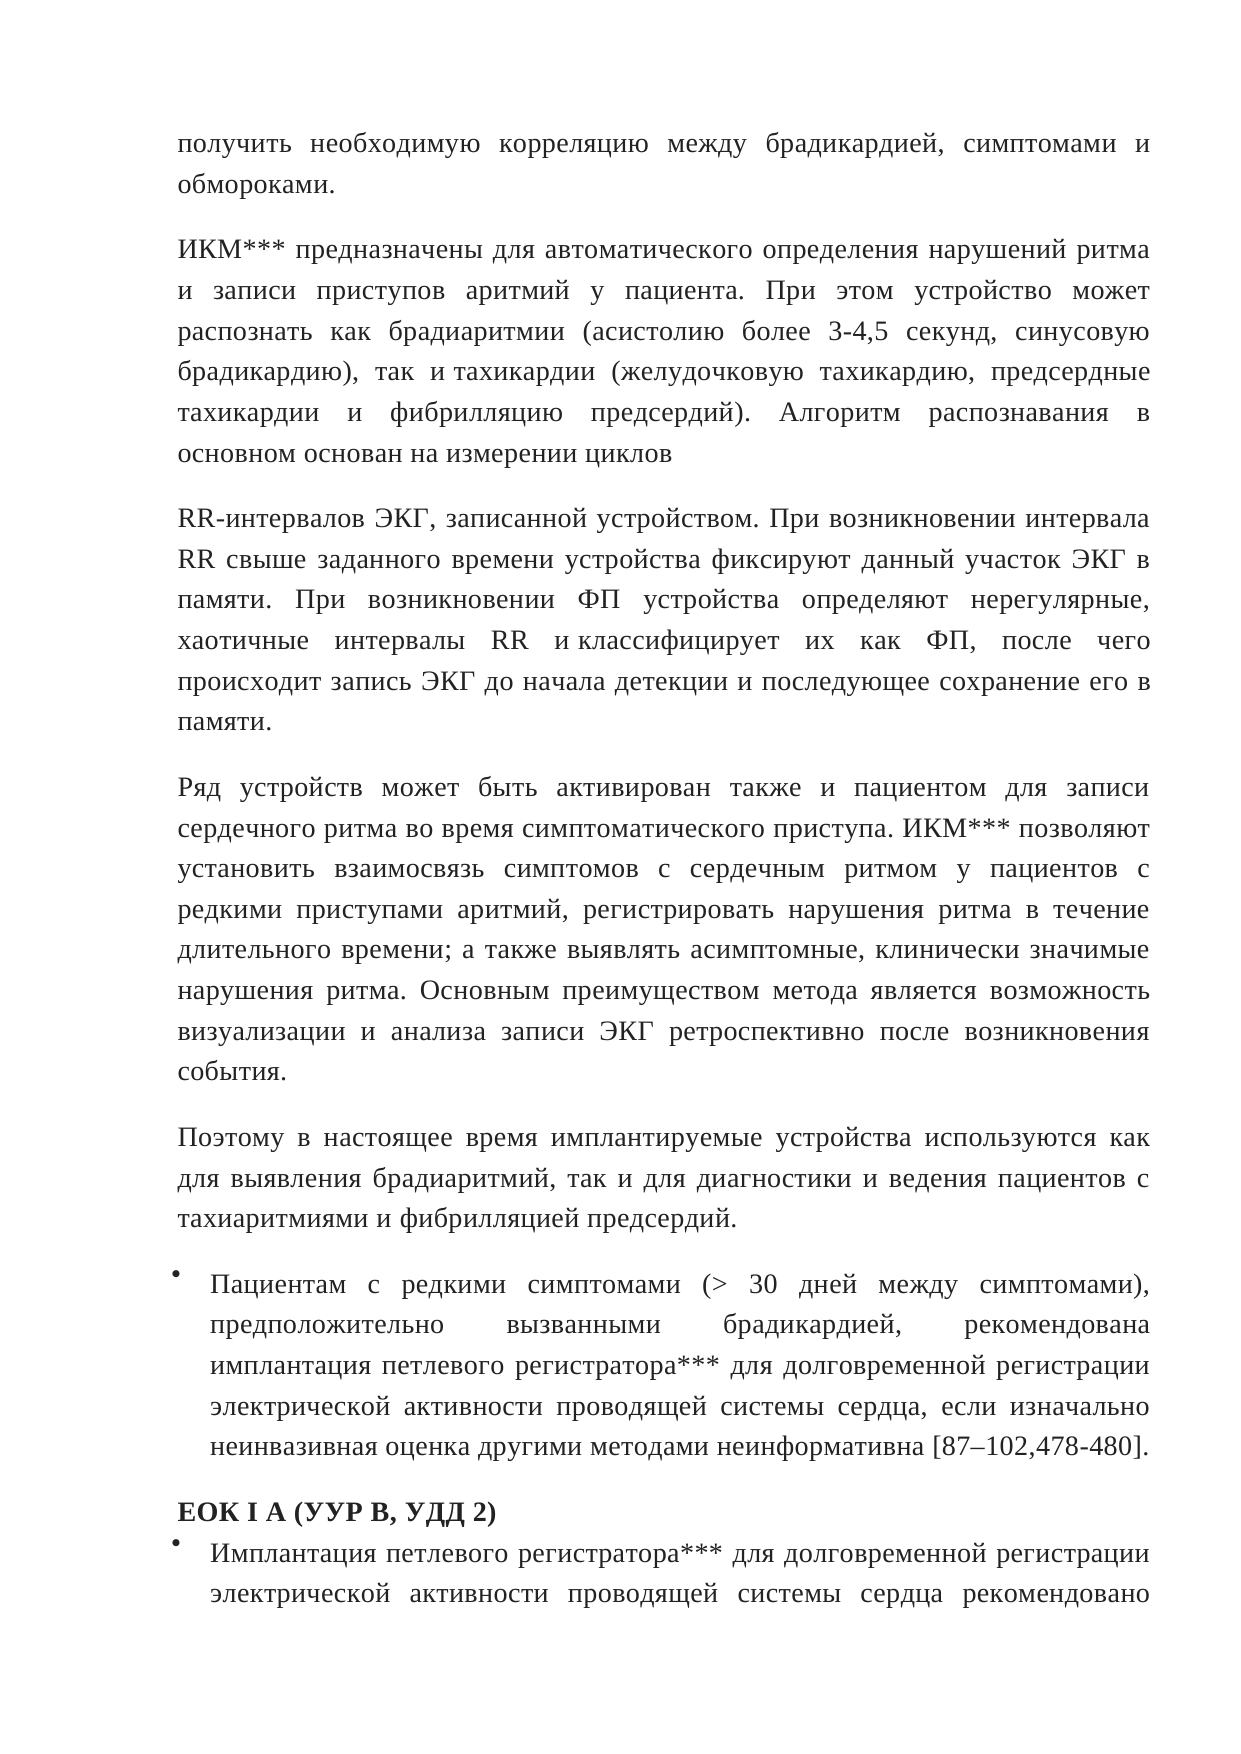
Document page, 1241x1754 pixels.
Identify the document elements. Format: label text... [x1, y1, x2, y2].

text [177, 118, 1152, 199]
list Пациентам с редкими симптомами (> 30 дней между симптомами), предположительно вызванными брадикардией, рекомендована имплантация петлевого регистратора*** для долговременной регистрации электрической активности проводящей системы сердца, если изначально неинвазивная оценка другими методами неинформативна [87–102,478-480]. [172, 1259, 1152, 1462]
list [172, 1527, 1152, 1609]
text ЕОК I A (УУР В, УДД 2) [177, 1487, 1152, 1527]
text ИКМ*** предназначены для автоматического определения нарушений ритма и записи приступов аритмий у пациента. При этом устройство может распознать как брадиаритмии (асистолию более 3-4,5 секунд, синусовую брадикардию), так и тахикардии (желудочковую тахикардию, предсердные тахикардии и фибрилляцию предсердий). Алгоритм распознавания в основном основан на измерении циклов [177, 224, 1152, 468]
text Поэтому в настоящее время имплантируемые устройства используются как для выявления брадиаритмий, так и для диагностики и ведения пациентов с тахиаритмиями и фибрилляцией предсердий. [177, 1112, 1152, 1234]
text Ряд устройств может быть активирован также и пациентом для записи сердечного ритма во время симптоматического приступа. ИКМ*** позволяют установить взаимосвязь симптомов с сердечным ритмом у пациентов с редкими приступами аритмий, регистрировать нарушения ритма в течение длительного времени; а также выявлять асимптомные, клинически значимые нарушения ритма. Основным преимуществом метода является возможность визуализации и анализа записи ЭКГ ретроспективно после возникновения события. [177, 762, 1152, 1087]
text RR-интервалов ЭКГ, записанной устройством. При возникновении интервала RR свыше заданного времени устройства фиксируют данный участок ЭКГ в памяти. При возникновении ФП устройства определяют нерегулярные, хаотичные интервалы RR и классифицирует их как ФП, после чего происходит запись ЭКГ до начала детекции и последующее сохранение его в памяти. [177, 493, 1152, 737]
